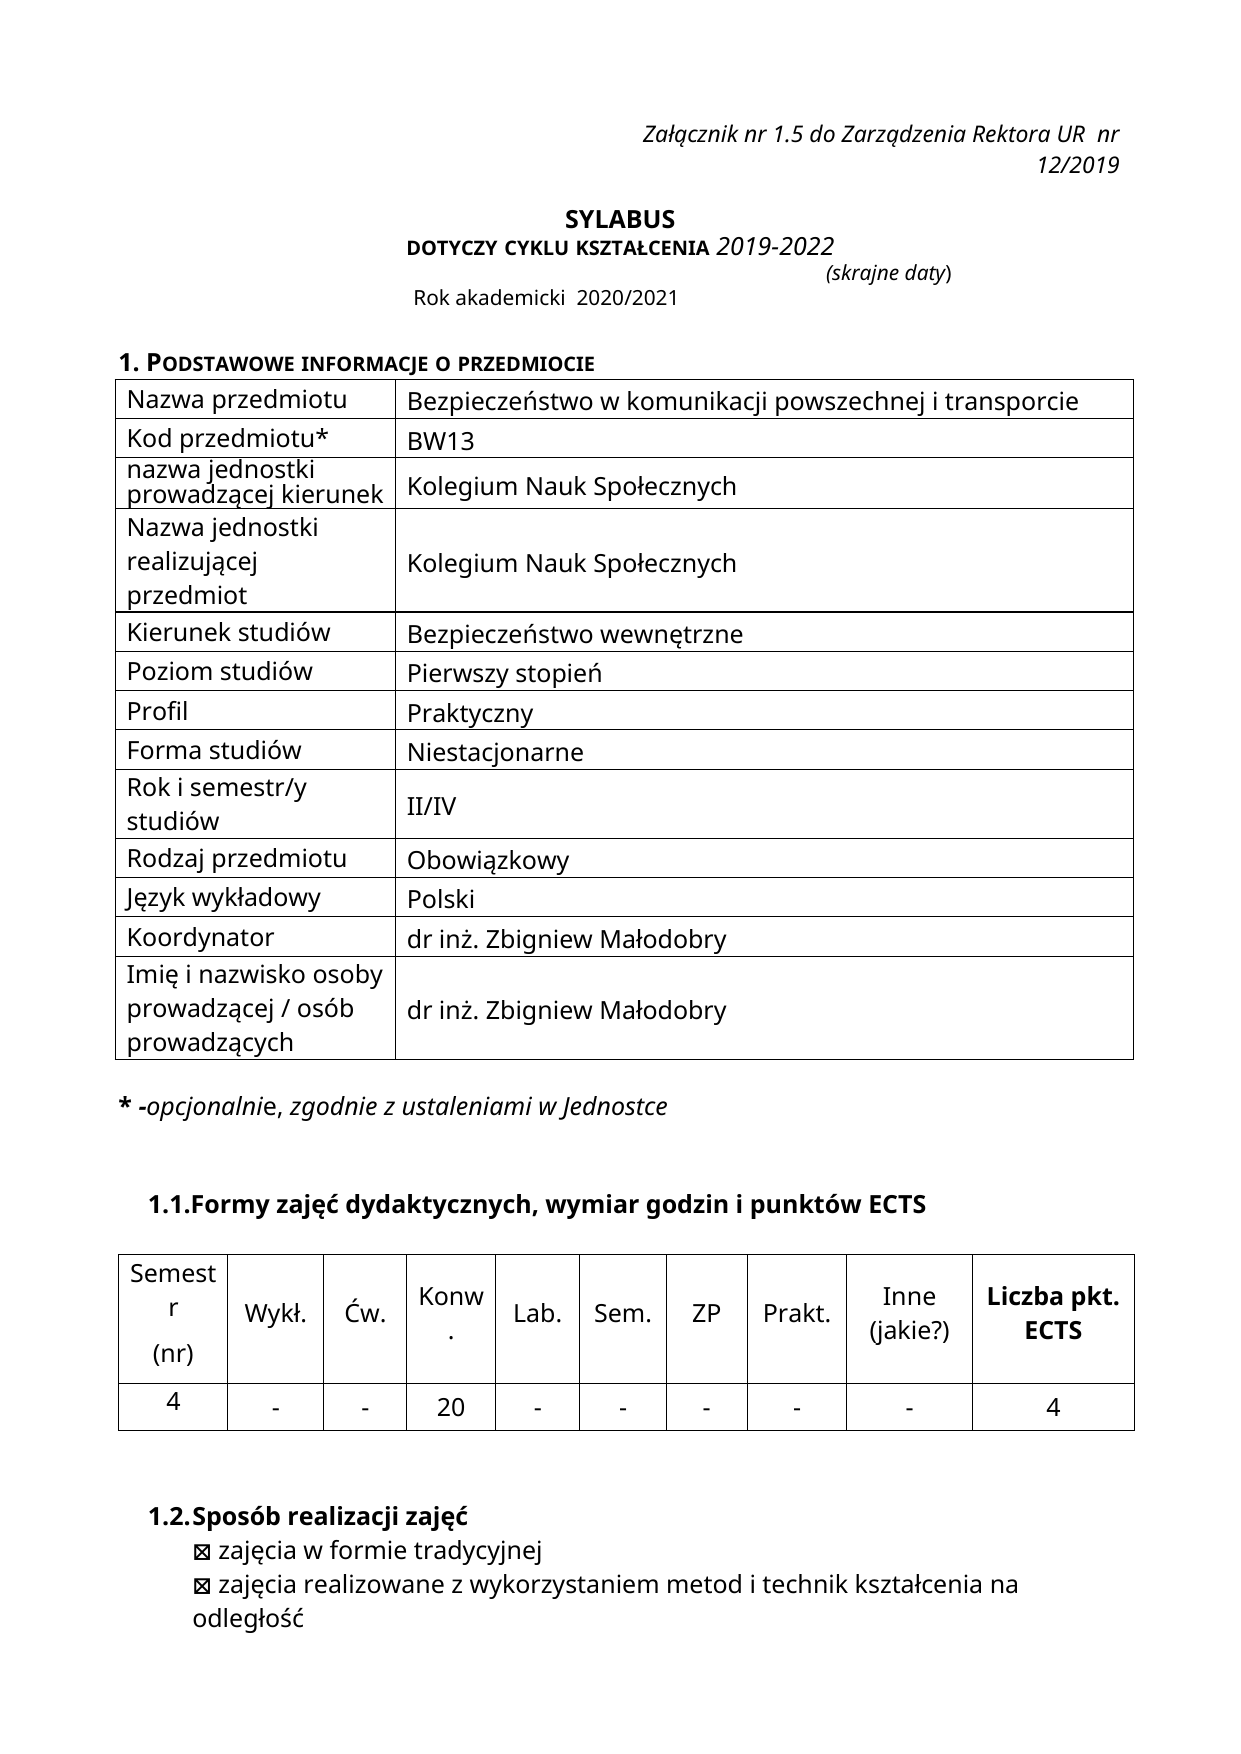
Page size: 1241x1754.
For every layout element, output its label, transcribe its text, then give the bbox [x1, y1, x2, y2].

table_cell - [228, 1384, 323, 1430]
text dotyczy cyklu kształcenia 2019-2022 [118, 236, 1122, 261]
table_cell 4 [119, 1384, 227, 1430]
table_header Bezpieczeństwo w komunikacji powszechnej i transporcie [396, 380, 1133, 418]
table_cell II/IV [396, 770, 1133, 838]
text SYLABUS [118, 201, 1122, 236]
table_cell Niestacjonarne [396, 730, 1133, 768]
table_cell Praktyczny [396, 691, 1133, 729]
table_header ZP [667, 1255, 747, 1383]
text 1.1.Formy zajęć dydaktycznych, wymiar godzin i punktów ECTS [148, 1186, 1122, 1220]
table_cell Obowiązkowy [396, 839, 1133, 877]
table_cell Koordynator [116, 917, 395, 956]
table_header Sem. [580, 1255, 666, 1383]
table_cell dr inż. Zbigniew Małodobry [396, 917, 1133, 956]
table_cell - [748, 1384, 846, 1430]
table_cell - [667, 1384, 747, 1430]
table_cell Bezpieczeństwo wewnętrzne [396, 613, 1133, 651]
text (skrajne daty) [118, 261, 1122, 286]
table_cell Polski [396, 878, 1133, 916]
table_cell - [580, 1384, 666, 1430]
table_cell 20 [407, 1384, 495, 1430]
table_cell - [324, 1384, 406, 1430]
table_cell Profil [116, 691, 395, 729]
table_cell Nazwa jednostki realizującej przedmiot [116, 509, 395, 611]
text Rok akademicki 2020/2021 [118, 286, 1122, 311]
table_cell Poziom studiów [116, 652, 395, 690]
table_header Nazwa przedmiotu [116, 380, 395, 418]
text ⊠ zajęcia realizowane z wykorzystaniem metod i technik kształcenia na odległość [192, 1567, 1122, 1635]
table_header Liczba pkt. ECTS [973, 1255, 1134, 1383]
table_header Inne (jakie?) [847, 1255, 972, 1383]
table_cell Forma studiów [116, 730, 395, 768]
table_header Wykł. [228, 1255, 323, 1383]
table_cell - [496, 1384, 579, 1430]
table_header Lab. [496, 1255, 579, 1383]
table_cell Rodzaj przedmiotu [116, 839, 395, 877]
table_header Konw. [407, 1255, 495, 1383]
table_cell Kierunek studiów [116, 613, 395, 651]
text Załącznik nr 1.5 do Zarządzenia Rektora UR nr 12/2019 [118, 118, 1122, 181]
table_header Semestr (nr) [119, 1255, 227, 1383]
table_cell 4 [973, 1384, 1134, 1430]
text 1. Podstawowe informacje o przedmiocie [118, 344, 1122, 379]
table_cell Kod przedmiotu* [116, 419, 395, 457]
table_cell nazwa jednostki prowadzącej kierunek [116, 458, 395, 508]
table_cell dr inż. Zbigniew Małodobry [396, 957, 1133, 1059]
text 1.2. Sposób realizacji zajęć [148, 1499, 1122, 1533]
table_cell BW13 [396, 419, 1133, 457]
table_cell Język wykładowy [116, 878, 395, 916]
table_cell Kolegium Nauk Społecznych [396, 509, 1133, 611]
table_header Prakt. [748, 1255, 846, 1383]
table_cell Rok i semestr/y studiów [116, 770, 395, 838]
table_header Ćw. [324, 1255, 406, 1383]
table_cell - [847, 1384, 972, 1430]
text * -opcjonalnie, zgodnie z ustaleniami w Jednostce [118, 1089, 1122, 1123]
table_cell Imię i nazwisko osoby prowadzącej / osób prowadzących [116, 957, 395, 1059]
table_cell Pierwszy stopień [396, 652, 1133, 690]
text ⊠ zajęcia w formie tradycyjnej [192, 1533, 1122, 1567]
table_cell Kolegium Nauk Społecznych [396, 458, 1133, 508]
